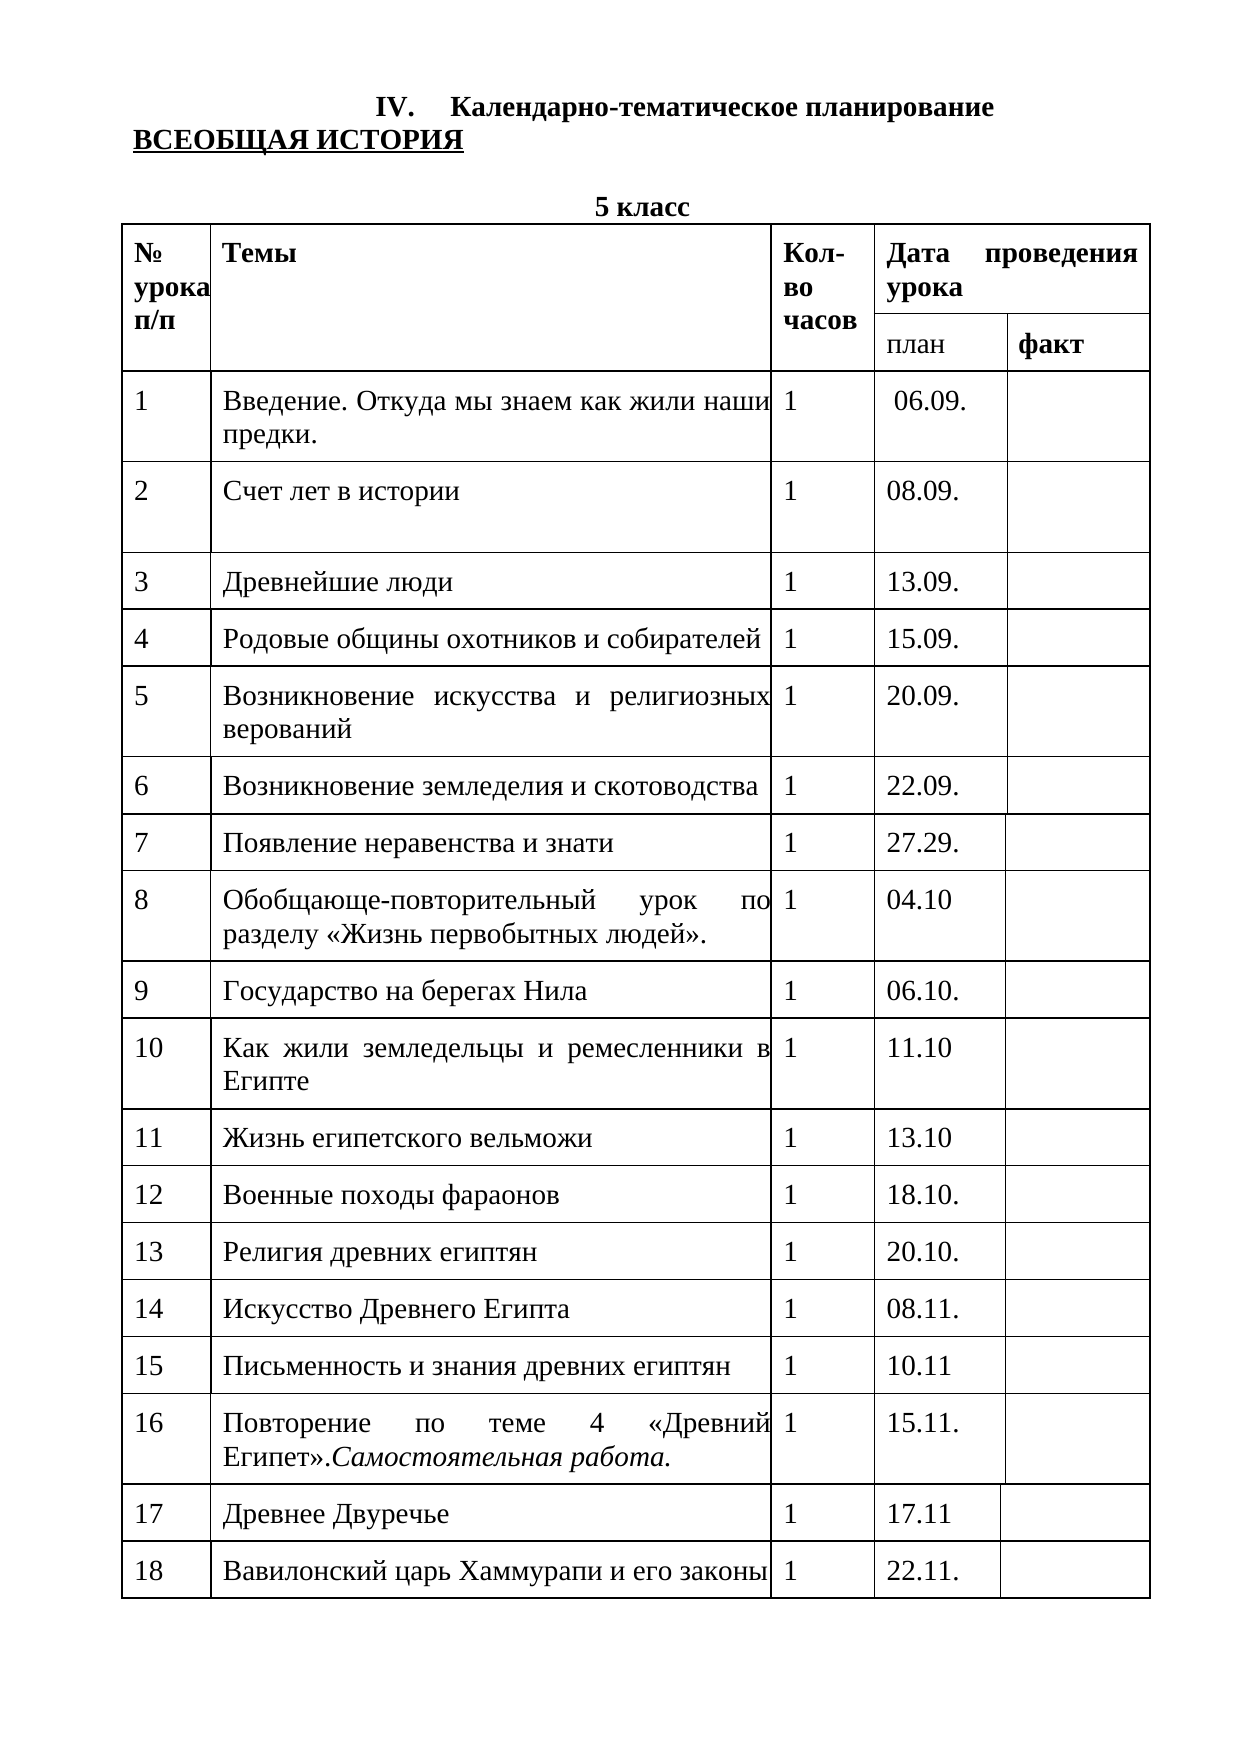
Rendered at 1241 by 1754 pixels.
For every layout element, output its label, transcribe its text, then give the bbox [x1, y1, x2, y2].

table_cell 1 [772, 1394, 874, 1483]
table_cell [1001, 1485, 1149, 1540]
table_cell 1 [772, 462, 874, 551]
table_cell 16 [123, 1394, 210, 1483]
table_header Кол-во часов [772, 225, 874, 370]
table_cell 14 [123, 1280, 210, 1336]
table_cell [1006, 1280, 1149, 1336]
table_cell 20.10. [875, 1223, 1005, 1279]
table_cell 1 [772, 553, 874, 608]
table_cell [1008, 667, 1149, 756]
table_cell 15.09. [875, 610, 1007, 665]
table_cell 1 [772, 667, 874, 756]
table_cell [1006, 1223, 1149, 1279]
table_cell Государство на берегах Нила [211, 962, 770, 1017]
table_cell 11.10 [875, 1019, 1005, 1108]
table_cell [1001, 1542, 1149, 1597]
table_cell 13.10 [875, 1110, 1005, 1165]
table_cell Родовые общины охотников и собирателей [212, 610, 770, 665]
table_cell 18.10. [875, 1166, 1005, 1222]
table_cell Возникновение искусства и религиозных верований [211, 667, 770, 756]
table_cell 1 [772, 1019, 874, 1108]
table_cell факт [1008, 314, 1149, 370]
table_cell 1 [772, 962, 874, 1017]
table_cell 11 [123, 1110, 210, 1165]
text ВСЕОБЩАЯ ИСТОРИЯ [133, 122, 1152, 156]
table_cell 1 [772, 871, 874, 960]
table_cell [1006, 1110, 1149, 1165]
table_cell 1 [123, 372, 210, 461]
table_cell 22.09. [875, 757, 1007, 813]
table_cell 17.11 [875, 1485, 1000, 1540]
table_cell 15 [123, 1337, 210, 1393]
table_cell [1008, 757, 1149, 813]
table_cell Введение. Откуда мы знаем как жили наши предки. [212, 372, 770, 461]
table_cell 04.10 [875, 871, 1005, 960]
table_cell Древнее Двуречье [211, 1485, 770, 1540]
table_cell [1008, 553, 1149, 608]
table_header № урока п/п [123, 225, 210, 370]
table_cell 1 [772, 757, 874, 813]
table_cell Военные походы фараонов [212, 1166, 770, 1222]
table_cell [1006, 871, 1149, 960]
table_cell 2 [123, 462, 210, 551]
table_cell Как жили земледельцы и ремесленники в Египте [212, 1019, 770, 1108]
table_cell 06.09. [875, 372, 1007, 461]
table_cell 17 [123, 1485, 210, 1540]
table_cell [1008, 372, 1149, 461]
list Календарно-тематическое планирование [375, 89, 1152, 122]
table_cell Повторение по теме 4 «Древний Египет».Самостоятельная работа. [211, 1394, 770, 1483]
table_cell 10 [123, 1019, 210, 1108]
table_cell 06.10. [875, 962, 1005, 1017]
table_header Дата проведения урока [875, 225, 1149, 313]
table_cell Появление неравенства и знати [212, 815, 770, 870]
table_cell 7 [123, 815, 210, 870]
table_cell 13.09. [875, 553, 1007, 608]
table_cell Вавилонский царь Хаммурапи и его законы [212, 1542, 770, 1597]
table_cell Древнейшие люди [211, 553, 770, 608]
table_cell Возникновение земледелия и скотоводства [212, 757, 770, 813]
table_cell 10.11 [875, 1337, 1005, 1393]
table_cell 22.11. [875, 1542, 1000, 1597]
text 5 класс [133, 189, 1152, 223]
table_cell 08.11. [875, 1280, 1005, 1336]
table_cell 1 [772, 1542, 874, 1597]
table_cell Письменность и знания древних египтян [212, 1337, 770, 1393]
table_cell [1006, 1337, 1149, 1393]
table_cell 3 [123, 553, 210, 608]
table_cell 8 [123, 871, 210, 960]
table_cell [1006, 962, 1149, 1017]
table_cell [1006, 815, 1149, 870]
table_cell 1 [772, 815, 874, 870]
table_cell 1 [772, 1223, 874, 1279]
table_cell Жизнь египетского вельможи [212, 1110, 770, 1165]
table_cell 1 [772, 1280, 874, 1336]
table_cell [1008, 462, 1149, 551]
table_cell план [875, 314, 1007, 370]
table_cell 1 [772, 1485, 874, 1540]
table_cell 9 [123, 962, 210, 1017]
table_cell 4 [123, 610, 210, 665]
table_cell [1006, 1394, 1149, 1483]
table_cell 1 [772, 1110, 874, 1165]
table_cell 18 [123, 1542, 210, 1597]
table_cell 15.11. [875, 1394, 1005, 1483]
table_cell Религия древних египтян [212, 1223, 770, 1279]
table_cell 1 [772, 1337, 874, 1393]
table_header Темы [211, 225, 770, 370]
table_cell Обобщающе-повторительный урок по разделу «Жизнь первобытных людей». [211, 871, 770, 960]
table_cell Счет лет в истории [212, 462, 770, 551]
table_cell 1 [772, 610, 874, 665]
table_cell 12 [123, 1166, 210, 1222]
table_cell Искусство Древнего Египта [212, 1280, 770, 1336]
table_cell 1 [772, 1166, 874, 1222]
table_cell [1006, 1019, 1149, 1108]
table_cell 5 [123, 667, 210, 756]
table_cell 20.09. [875, 667, 1007, 756]
table_cell 08.09. [875, 462, 1007, 551]
table_cell [1006, 1166, 1149, 1222]
table_cell 1 [772, 372, 874, 461]
table_cell 6 [123, 757, 210, 813]
table_cell [1008, 610, 1149, 665]
table_cell 27.29. [875, 815, 1005, 870]
table_cell 13 [123, 1223, 210, 1279]
